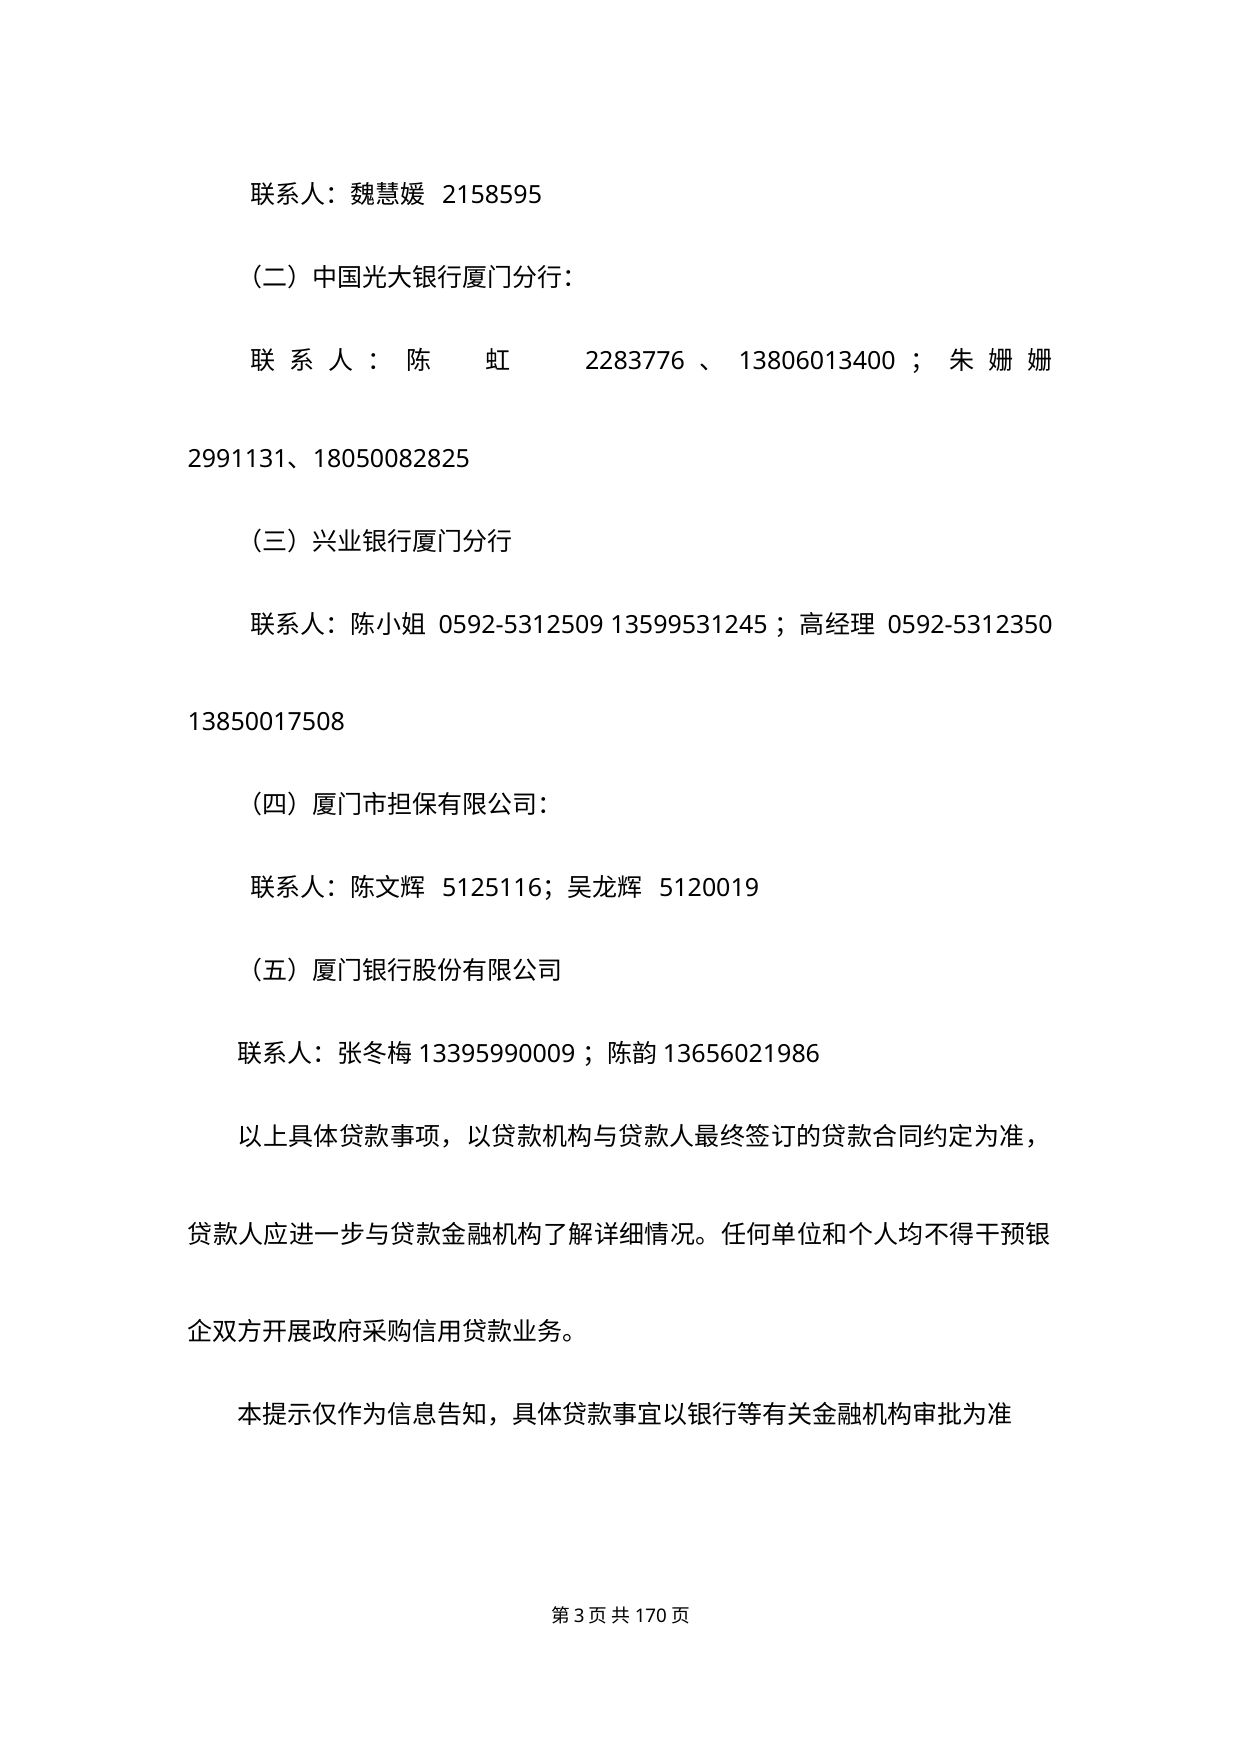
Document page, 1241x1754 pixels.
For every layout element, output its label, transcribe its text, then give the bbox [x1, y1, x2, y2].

text （三）兴业银行厦门分行 [187, 507, 1053, 572]
text 联系人：陈 虹 2283776、13806013400；朱姗姗 2991131、18050082825 [187, 326, 1053, 489]
text （二）中国光大银行厦门分行： [187, 243, 1053, 308]
text 本提示仅作为信息告知，具体贷款事宜以银行等有关金融机构审批为准 [187, 1380, 1053, 1445]
text 联系人：陈文辉 5125116；吴龙辉 5120019 [187, 853, 1053, 918]
text 联系人：陈小姐 0592-5312509 13599531245 ；高经理 0592-5312350 13850017508 [187, 590, 1053, 753]
text （四）厦门市担保有限公司： [187, 770, 1053, 835]
text 以上具体贷款事项，以贷款机构与贷款人最终签订的贷款合同约定为准，贷款人应进一步与贷款金融机构了解详细情况。任何单位和个人均不得干预银企双方开展政府采购信用贷款业务。 [187, 1102, 1053, 1362]
text （五）厦门银行股份有限公司 [187, 936, 1053, 1001]
text 联系人：张冬梅 13395990009 ；陈韵 13656021986 [187, 1019, 1053, 1084]
text 联系人：魏慧媛 2158595 [187, 160, 1053, 225]
